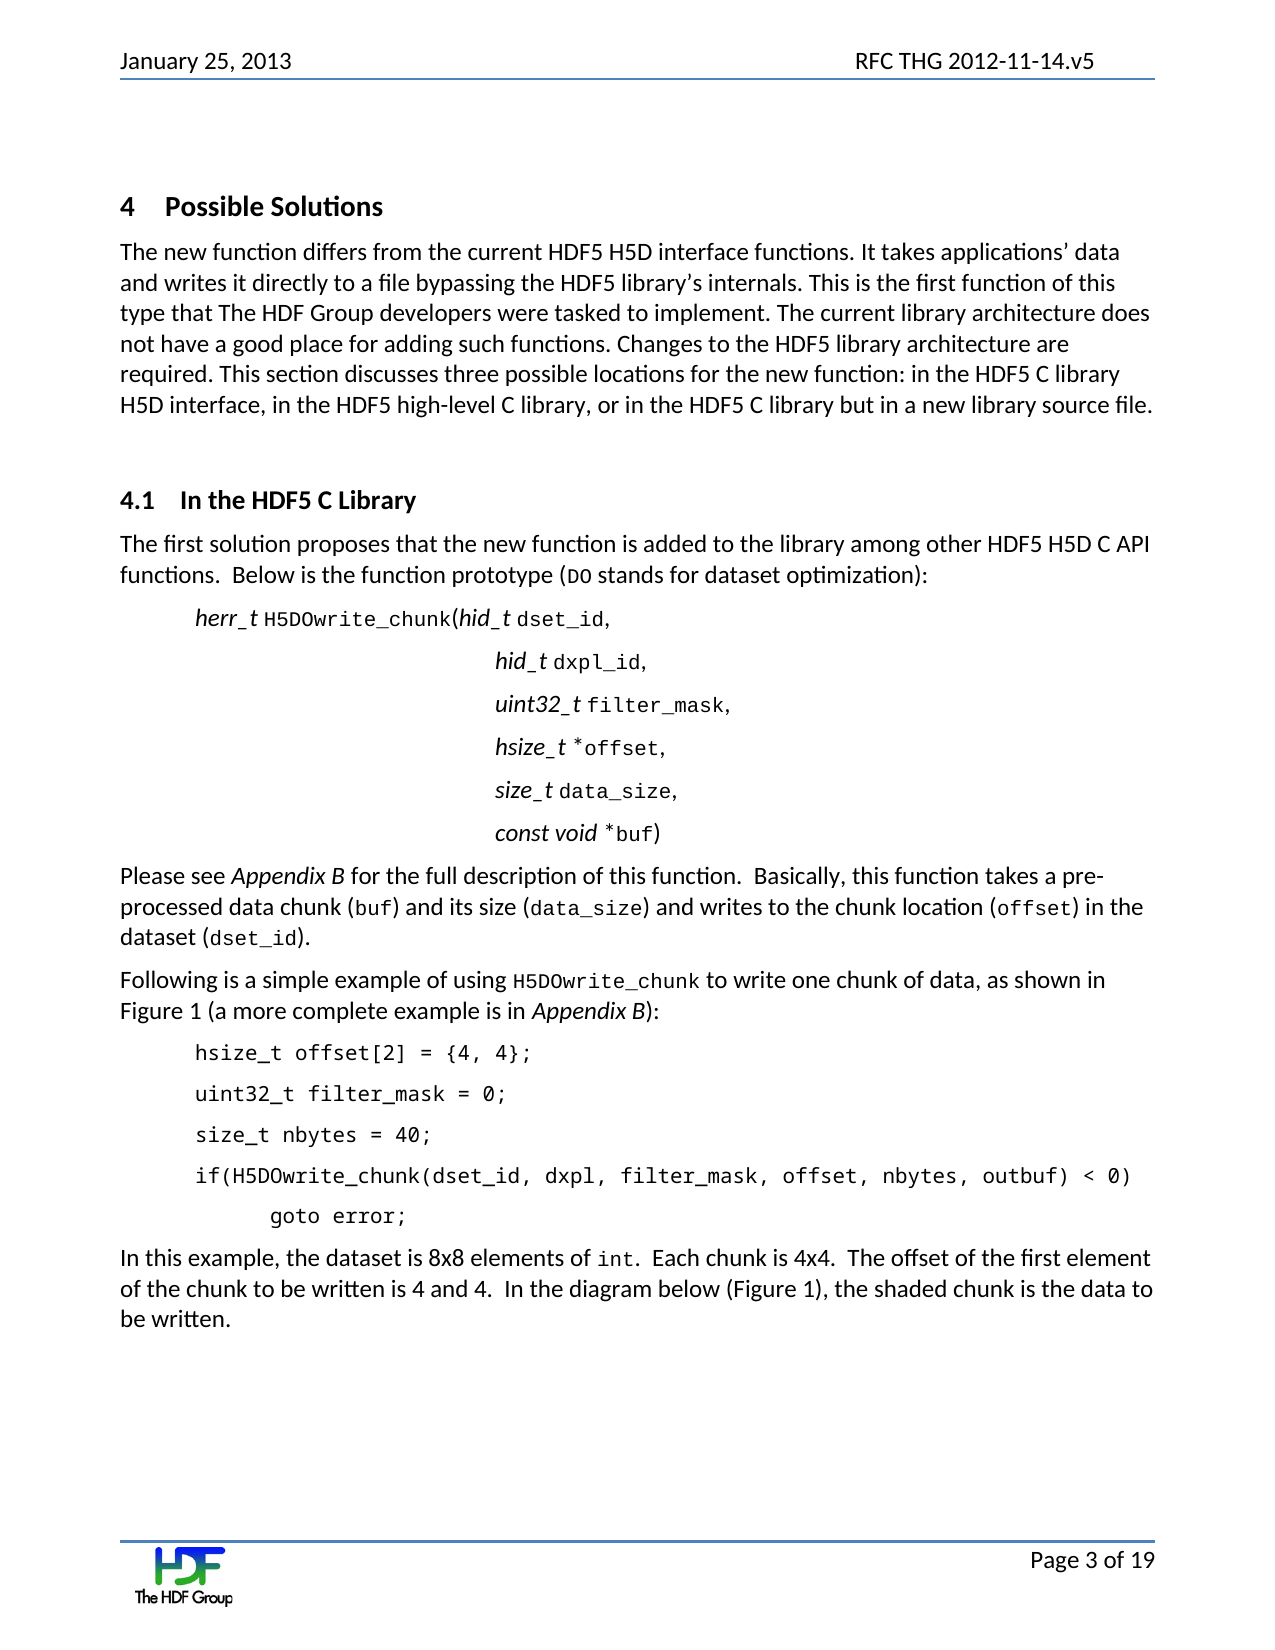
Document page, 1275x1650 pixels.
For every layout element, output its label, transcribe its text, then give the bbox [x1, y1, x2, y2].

picture [135, 1547, 233, 1607]
text In this example, the dataset is 8x8 elements of int. Each chunk is 4x4. The offset of the first element of the chunk to be written is 4 and 4. In the diagram below (Figure 1), the shaded chunk is the data to be written. [120, 1243, 1155, 1334]
text if(H5DOwrite_chunk(dset_id, dxpl, filter_mask, offset, nbytes, outbuf) < 0) [120, 1161, 1155, 1189]
text hsize_t offset[2] = {4, 4}; [120, 1038, 1155, 1066]
text Please see Appendix B for the full description of this function. Basically, this function takes a pre-processed data chunk (buf) and its size (data_size) and writes to the chunk location (offset) in the dataset (dset_id). [120, 860, 1155, 952]
text herr_t H5DOwrite_chunk(hid_t dset_id, [120, 602, 1155, 633]
text Following is a simple example of using H5DOwrite_chunk to write one chunk of data, as shown in Figure 1 (a more complete example is in Appendix B): [120, 964, 1155, 1025]
text uint32_t filter_mask = 0; [120, 1079, 1155, 1107]
text The first solution proposes that the new function is added to the library among other HDF5 H5D C API functions. Below is the function prototype (DO stands for dataset optimization): [120, 529, 1155, 590]
text size_t data_size, [495, 774, 1155, 805]
text goto error; [120, 1202, 1155, 1230]
subtitle Possible Solutions [120, 188, 1155, 224]
text hsize_t *offset, [420, 731, 1155, 762]
text const void *buf) [495, 817, 1155, 848]
text The new function differs from the current HDF5 H5D interface functions. It takes applications’ data and writes it directly to a file bypassing the HDF5 library’s internals. This is the first function of this type that The HDF Group developers were tasked to implement. The current library architecture does not have a good place for adding such functions. Changes to the HDF5 library architecture are required. This section discusses three possible locations for the new function: in the HDF5 C library H5D interface, in the HDF5 high-level C library, or in the HDF5 C library but in a new library source file. [120, 236, 1155, 419]
text size_t nbytes = 40; [120, 1120, 1155, 1148]
text uint32_t filter_mask, [420, 688, 1155, 719]
text hid_t dxpl_id, [420, 645, 1155, 676]
subtitle In the HDF5 C Library [120, 483, 1155, 516]
